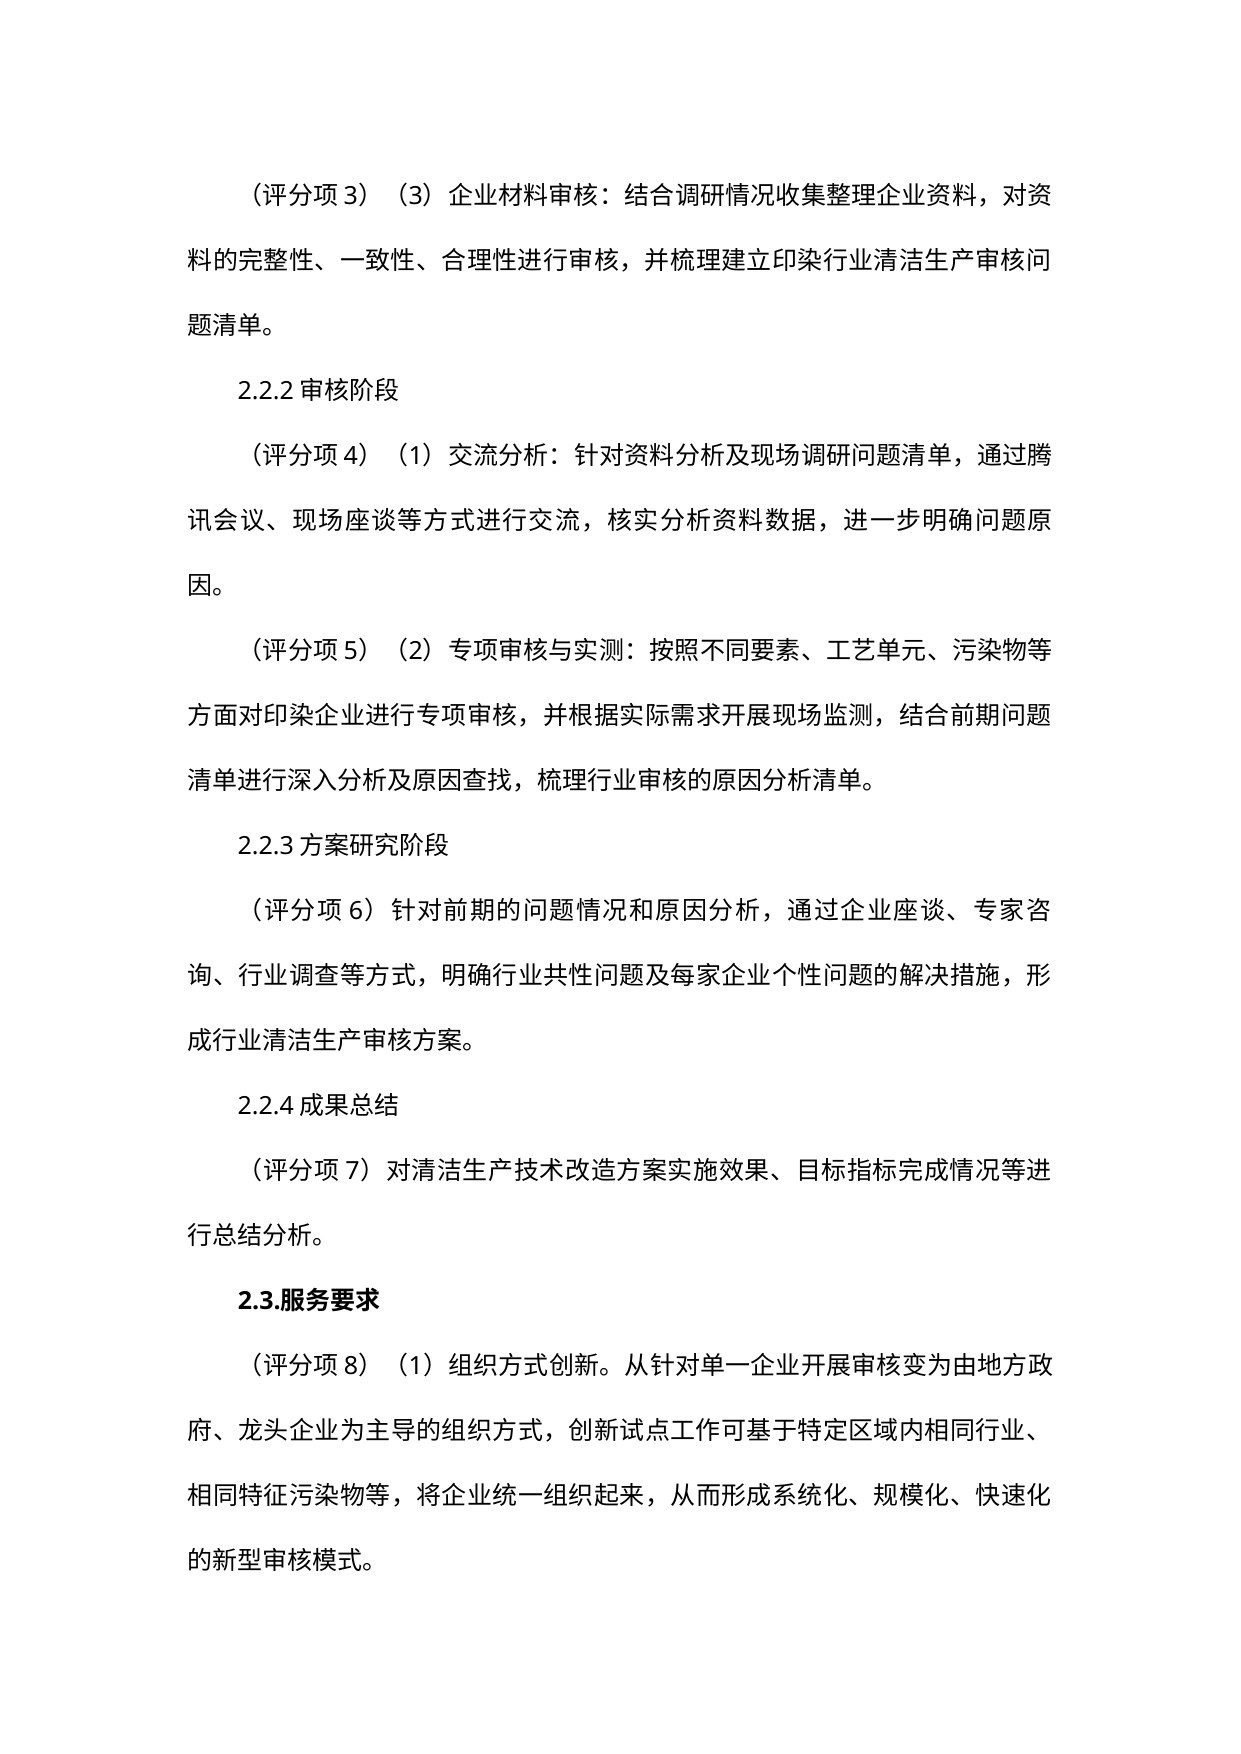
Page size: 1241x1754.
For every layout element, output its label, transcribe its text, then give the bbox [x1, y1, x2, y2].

text 2.3.服务要求 [187, 1267, 1053, 1332]
text 2.2.4成果总结 [187, 1072, 1053, 1137]
text （评分项6）针对前期的问题情况和原因分析，通过企业座谈、专家咨询、行业调查等方式，明确行业共性问题及每家企业个性问题的解决措施，形成行业清洁生产审核方案。 [187, 877, 1053, 1072]
text 2.2.2审核阶段 [187, 357, 1053, 422]
text （评分项8）（1）组织方式创新。从针对单一企业开展审核变为由地方政府、龙头企业为主导的组织方式，创新试点工作可基于特定区域内相同行业、相同特征污染物等，将企业统一组织起来，从而形成系统化、规模化、快速化的新型审核模式。 [187, 1332, 1053, 1592]
text （评分项5）（2）专项审核与实测：按照不同要素、工艺单元、污染物等方面对印染企业进行专项审核，并根据实际需求开展现场监测，结合前期问题清单进行深入分析及原因查找，梳理行业审核的原因分析清单。 [187, 617, 1053, 812]
text （评分项7）对清洁生产技术改造方案实施效果、目标指标完成情况等进行总结分析。 [187, 1137, 1053, 1267]
text 2.2.3方案研究阶段 [187, 812, 1053, 877]
text （评分项3）（3）企业材料审核：结合调研情况收集整理企业资料，对资料的完整性、一致性、合理性进行审核，并梳理建立印染行业清洁生产审核问题清单。 [187, 162, 1053, 357]
text （评分项4）（1）交流分析：针对资料分析及现场调研问题清单，通过腾讯会议、现场座谈等方式进行交流，核实分析资料数据，进一步明确问题原因。 [187, 422, 1053, 617]
